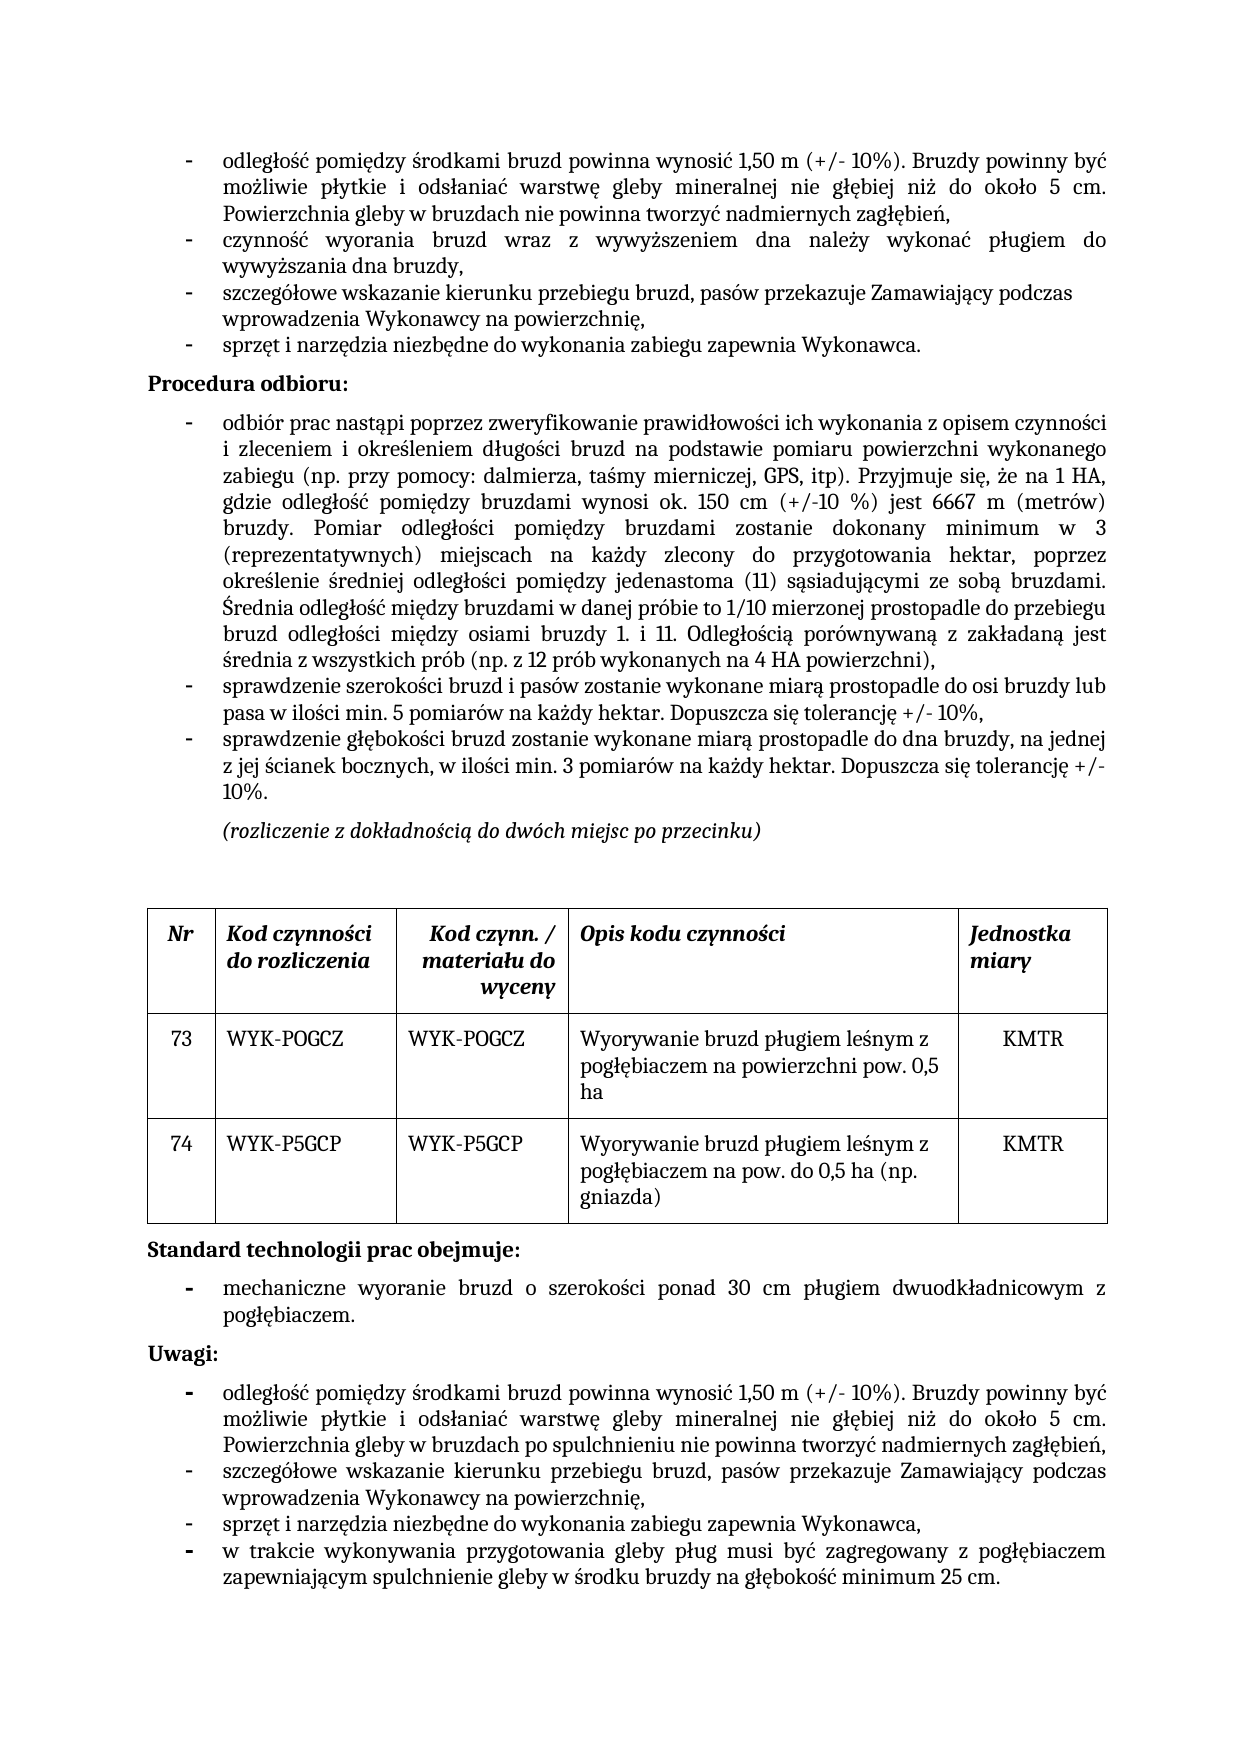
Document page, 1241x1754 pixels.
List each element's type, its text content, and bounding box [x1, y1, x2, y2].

text Uwagi: [148, 1340, 1107, 1367]
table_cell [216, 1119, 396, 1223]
text (rozliczenie z dokładnością do dwóch miejsc po przecinku) [148, 818, 1107, 844]
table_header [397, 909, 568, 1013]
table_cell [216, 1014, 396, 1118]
list sprawdzenie głębokości bruzd zostanie wykonane miarą prostopadle do dna bruzdy, na jednej z jej ścianek bocznych, w ilości min. 3 pomiarów na każdy hektar. Dopuszcza się tolerancję +/- 10%. [185, 726, 1107, 805]
list sprawdzenie szerokości bruzd i pasów zostanie wykonane miarą prostopadle do osi bruzdy lub pasa w ilości min. 5 pomiarów na każdy hektar. Dopuszcza się tolerancję +/- 10%, [185, 673, 1107, 726]
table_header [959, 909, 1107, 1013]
list czynność wyorania bruzd wraz z wywyższeniem dna należy wykonać pługiem do wywyższania dna bruzdy, [185, 227, 1107, 279]
list szczegółowe wskazanie kierunku przebiegu bruzd, pasów przekazuje Zamawiający podczas wprowadzenia Wykonawcy na powierzchnię, [185, 279, 1107, 332]
list odległość pomiędzy środkami bruzd powinna wynosić 1,50 m (+/- 10%). Bruzdy powinny być możliwie płytkie i odsłaniać warstwę gleby mineralnej nie głębiej niż do około 5 cm. Powierzchnia gleby w bruzdach po spulchnieniu nie powinna tworzyć nadmiernych zagłębień, [185, 1379, 1107, 1458]
list sprzęt i narzędzia niezbędne do wykonania zabiegu zapewnia Wykonawca. [185, 332, 1107, 358]
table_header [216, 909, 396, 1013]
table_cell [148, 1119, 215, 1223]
list w trakcie wykonywania przygotowania gleby pług musi być zagregowany z pogłębiaczem zapewniającym spulchnienie gleby w środku bruzdy na głębokość minimum 25 cm. [185, 1537, 1107, 1590]
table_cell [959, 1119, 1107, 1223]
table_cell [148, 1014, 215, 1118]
list mechaniczne wyoranie bruzd o szerokości ponad 30 cm pługiem dwuodkładnicowym z pogłębiaczem. [185, 1275, 1107, 1328]
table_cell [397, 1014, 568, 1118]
text Standard technologii prac obejmuje: [148, 1236, 1107, 1263]
list odbiór prac nastąpi poprzez zweryfikowanie prawidłowości ich wykonania z opisem czynności i zleceniem i określeniem długości bruzd na podstawie pomiaru powierzchni wykonanego zabiegu (np. przy pomocy: dalmierza, taśmy mierniczej, GPS, itp). Przyjmuje się, że na 1 HA, gdzie odległość pomiędzy bruzdami wynosi ok. 150 cm (+/-10 %) jest 6667 m (metrów) bruzdy. Pomiar odległości pomiędzy bruzdami zostanie dokonany minimum w 3 (reprezentatywnych) miejscach na każdy zlecony do przygotowania hektar, poprzez określenie średniej odległości pomiędzy jedenastoma (11) sąsiadującymi ze sobą bruzdami. Średnia odległość między bruzdami w danej próbie to 1/10 mierzonej prostopadle do przebiegu bruzd odległości między osiami bruzdy 1. i 11. Odległością porównywaną z zakładaną jest średnia z wszystkich prób (np. z 12 prób wykonanych na 4 HA powierzchni), [185, 410, 1107, 673]
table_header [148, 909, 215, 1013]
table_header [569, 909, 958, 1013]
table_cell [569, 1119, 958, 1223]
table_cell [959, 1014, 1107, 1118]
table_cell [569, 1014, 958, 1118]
list odległość pomiędzy środkami bruzd powinna wynosić 1,50 m (+/- 10%). Bruzdy powinny być możliwie płytkie i odsłaniać warstwę gleby mineralnej nie głębiej niż do około 5 cm. Powierzchnia gleby w bruzdach nie powinna tworzyć nadmiernych zagłębień, [185, 148, 1107, 227]
list szczegółowe wskazanie kierunku przebiegu bruzd, pasów przekazuje Zamawiający podczas wprowadzenia Wykonawcy na powierzchnię, [185, 1458, 1107, 1511]
list sprzęt i narzędzia niezbędne do wykonania zabiegu zapewnia Wykonawca, [185, 1511, 1107, 1537]
text Procedura odbioru: [148, 371, 1107, 397]
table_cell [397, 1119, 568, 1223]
